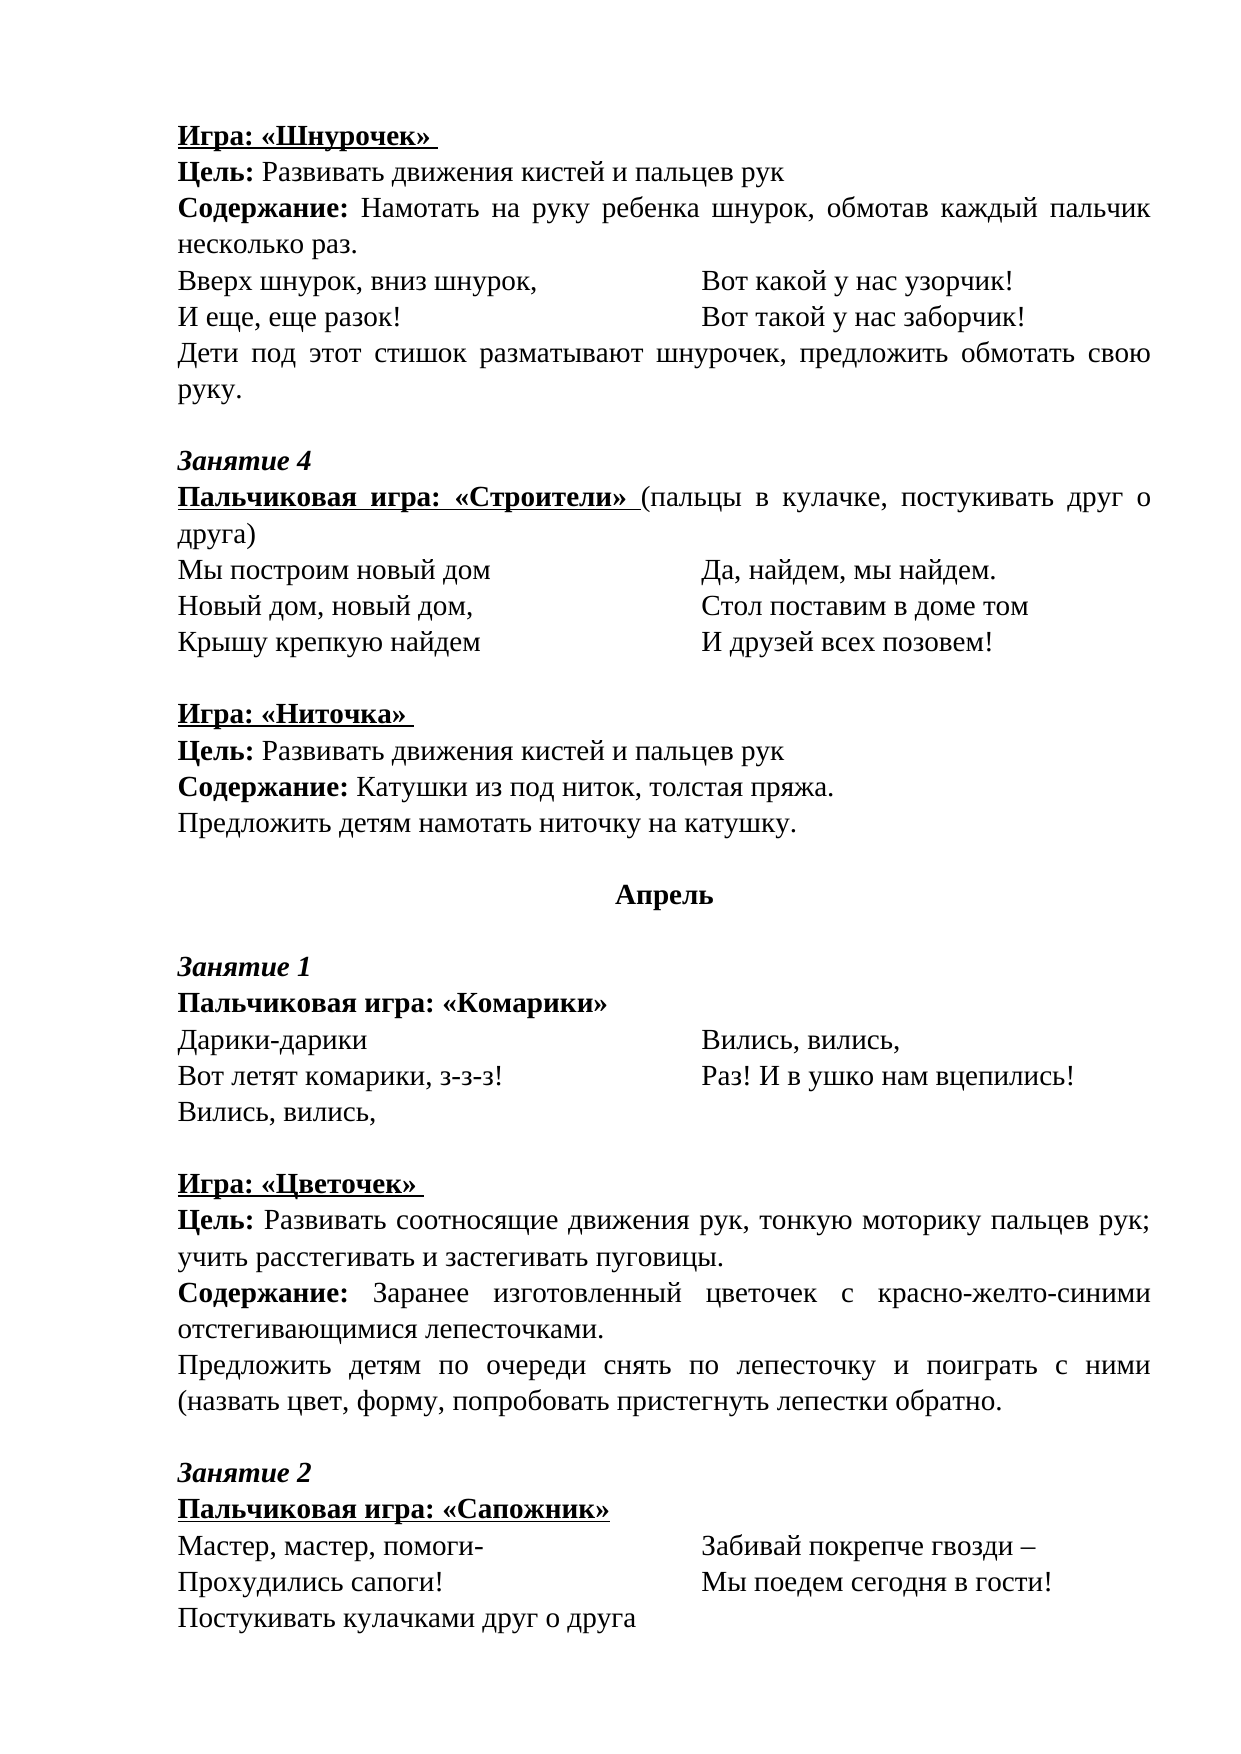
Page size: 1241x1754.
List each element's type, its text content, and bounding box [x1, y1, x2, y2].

text Мы построим новый дом [177, 552, 627, 585]
text Игра: «Цветочек» [177, 1166, 1152, 1200]
text Содержание: Намотать на руку ребенка шнурок, обмотав каждый пальчик несколько раз. [177, 190, 1152, 260]
text Вот такой у нас заборчик! [701, 299, 1152, 332]
text Дарики-дарики [177, 1022, 627, 1055]
text Пальчиковая игра: «Комарики» [177, 986, 1152, 1019]
text Дети под этот стишок разматывают шнурочек, предложить обмотать свою руку. [177, 335, 1152, 405]
text Постукивать кулачками друг о друга [177, 1600, 1152, 1634]
text Раз! И в ушко нам вцепились! [701, 1058, 1152, 1091]
text Крышу крепкую найдем [177, 624, 627, 658]
text Игра: «Ниточка» [177, 696, 1152, 730]
text Вились, вились, [177, 1094, 627, 1128]
text Цель: Развивать движения кистей и пальцев рук [177, 154, 1152, 188]
text Содержание: Катушки из под ниток, толстая пряжа. [177, 769, 1152, 802]
text Да, найдем, мы найдем. [701, 552, 1152, 585]
text Новый дом, новый дом, [177, 588, 627, 622]
text Стол поставим в доме том [701, 588, 1152, 622]
text Пальчиковая игра: «Сапожник» [177, 1492, 1152, 1525]
text Вверх шнурок, вниз шнурок, [177, 263, 627, 296]
text Пальчиковая игра: «Строители» (пальцы в кулачке, постукивать друг о друга) [177, 479, 1152, 549]
text Содержание: Заранее изготовленный цветочек с красно-желто-синими отстегивающимися лепесточками. [177, 1275, 1152, 1344]
text Предложить детям по очереди снять по лепесточку и поиграть с ними (назвать цвет, форму, попробовать пристегнуть лепестки обратно. [177, 1347, 1152, 1417]
text И друзей всех позовем! [701, 624, 1152, 658]
text Игра: «Шнурочек» [177, 118, 1152, 152]
text Занятие 2 [177, 1456, 1152, 1489]
text Цель: Развивать соотносящие движения рук, тонкую моторику пальцев рук; учить расстегивать и застегивать пуговицы. [177, 1202, 1152, 1272]
text Предложить детям намотать ниточку на катушку. [177, 805, 1152, 838]
text Мы поедем сегодня в гости! [701, 1564, 1152, 1597]
text Апрель [177, 877, 1152, 911]
text Вот летят комарики, з-з-з! [177, 1058, 627, 1091]
text Прохудились сапоги! [177, 1564, 627, 1597]
text Занятие 4 [177, 443, 1152, 477]
text Цель: Развивать движения кистей и пальцев рук [177, 733, 1152, 766]
text Занятие 1 [177, 949, 1152, 983]
text Вились, вились, [701, 1022, 1152, 1055]
text И еще, еще разок! [177, 299, 627, 332]
text Вот какой у нас узорчик! [701, 263, 1152, 296]
text Забивай покрепче гвозди – [701, 1528, 1152, 1561]
text Мастер, мастер, помоги- [177, 1528, 627, 1561]
